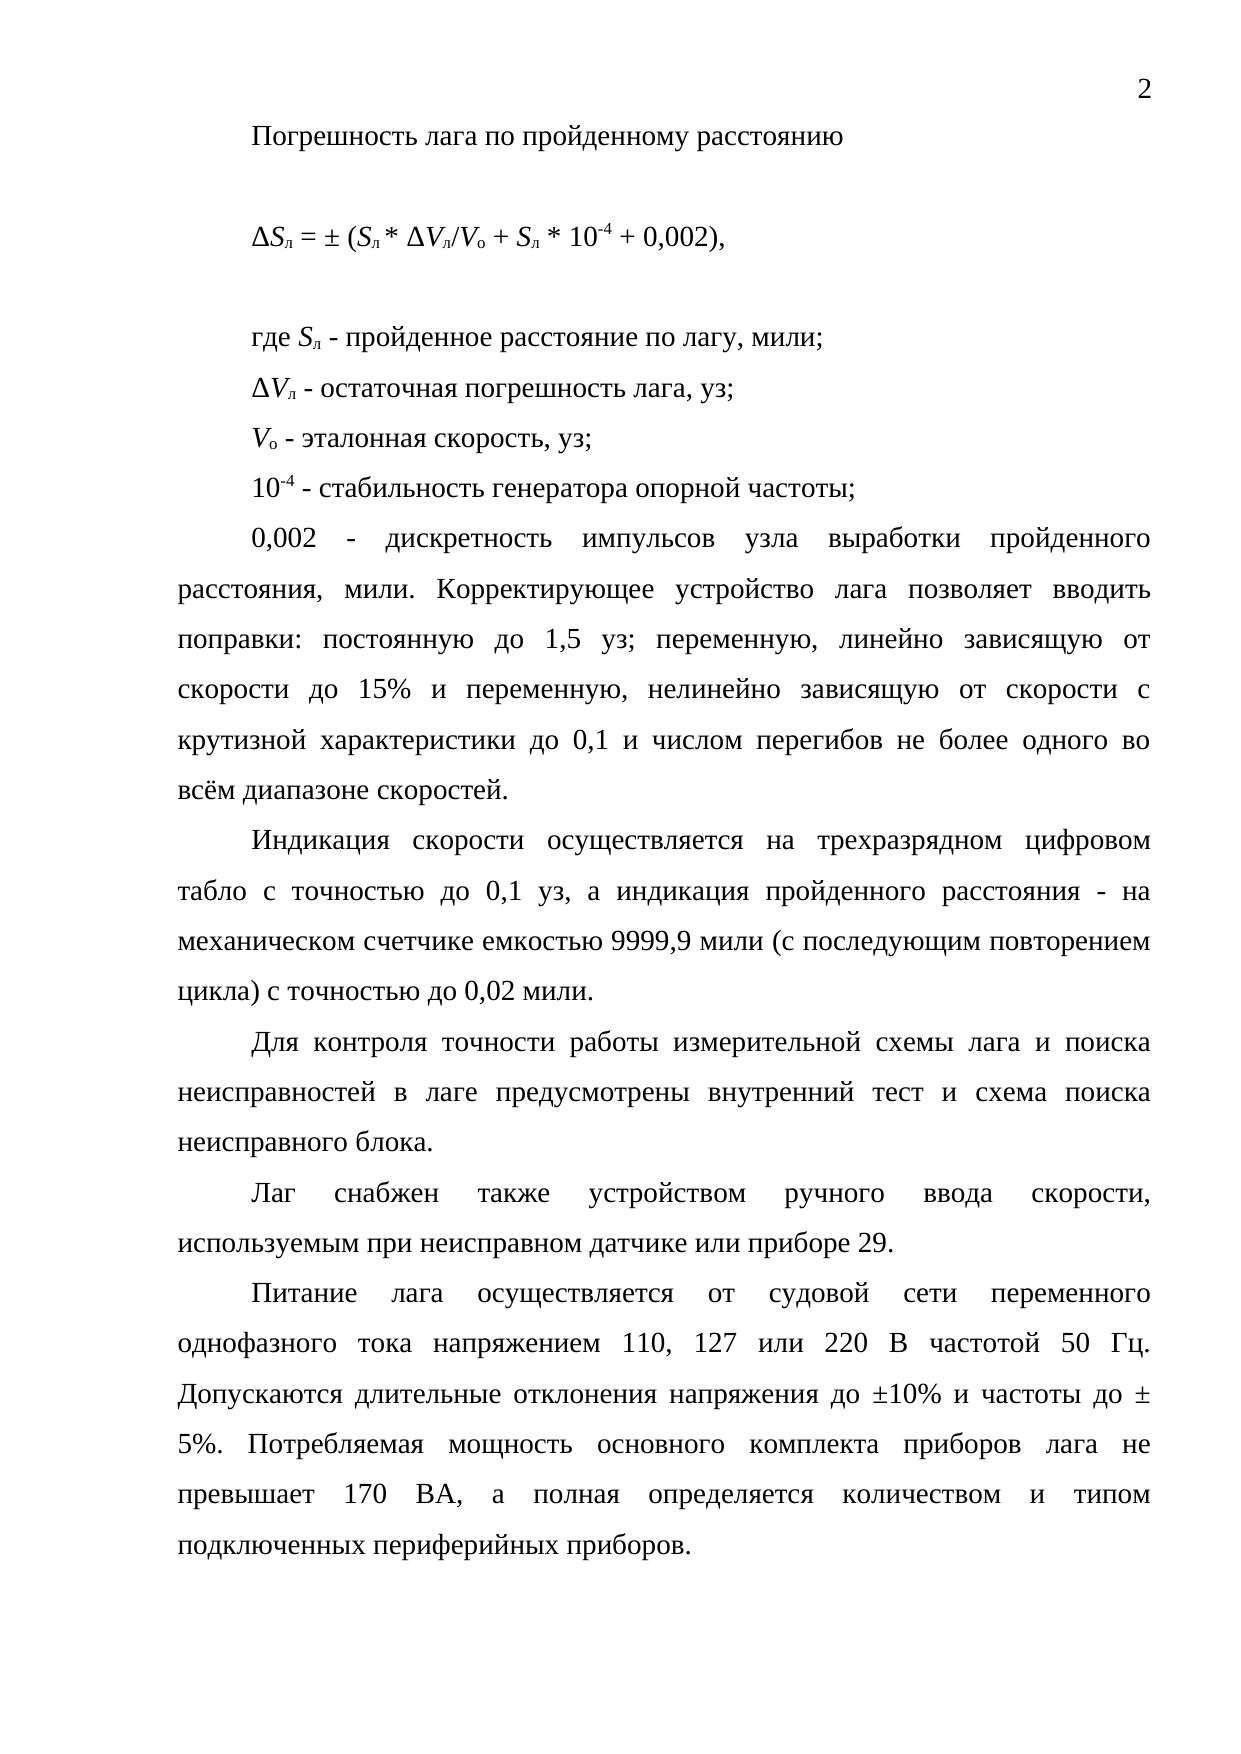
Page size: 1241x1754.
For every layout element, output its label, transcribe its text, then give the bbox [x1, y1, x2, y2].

text 0,002 - дискретность импульсов узла выработки пройденного расстояния, мили. Корректирующее устройство лага позволяет вводить поправки: постоянную до 1,5 уз; переменную, линейно зависящую от скорости до 15% и переменную, нелинейно зависящую от скорости с крутизной характеристики до 0,1 и числом перегибов не более одного во всём диапазоне скоростей. [177, 521, 1152, 806]
text ΔSл = ± (Sл * ΔVл/Vo + Sл * 10-4 + 0,002), [177, 219, 1152, 252]
text Vo - эталонная скорость, уз; [177, 420, 1152, 453]
text ΔVл - остаточная погрешность лага, уз; [177, 370, 1152, 403]
text Питание лага осуществляется от судовой сети переменного однофазного тока напряжением 110, 127 или 220 В частотой 50 Гц. Допускаются длительные отклонения напряжения до ±10% и частоты до ± 5%. Потребляемая мощность основного комплекта приборов лага не превышает 170 ВА, а полная определяется количеством и типом подключенных периферийных приборов. [177, 1275, 1152, 1560]
text Лаг снабжен также устройством ручного ввода скорости, используемым при неисправном датчике или приборе 29. [177, 1175, 1152, 1258]
text 10-4 - стабильность генератора опорной частоты; [177, 470, 1152, 504]
text Погрешность лага по пройденному расстоянию [177, 118, 1152, 152]
text где Sл - пройденное расстояние по лагу, мили; [177, 319, 1152, 353]
text Для контроля точности работы измерительной схемы лага и поиска неисправностей в лаге предусмотрены внутренний тест и схема поиска неисправного блока. [177, 1024, 1152, 1158]
text Индикация скорости осуществляется на трехразрядном цифровом табло с точностью до 0,1 уз, а индикация пройденного расстояния - на механическом счетчике емкостью 9999,9 мили (с последующим повторением цикла) с точностью до 0,02 мили. [177, 822, 1152, 1007]
